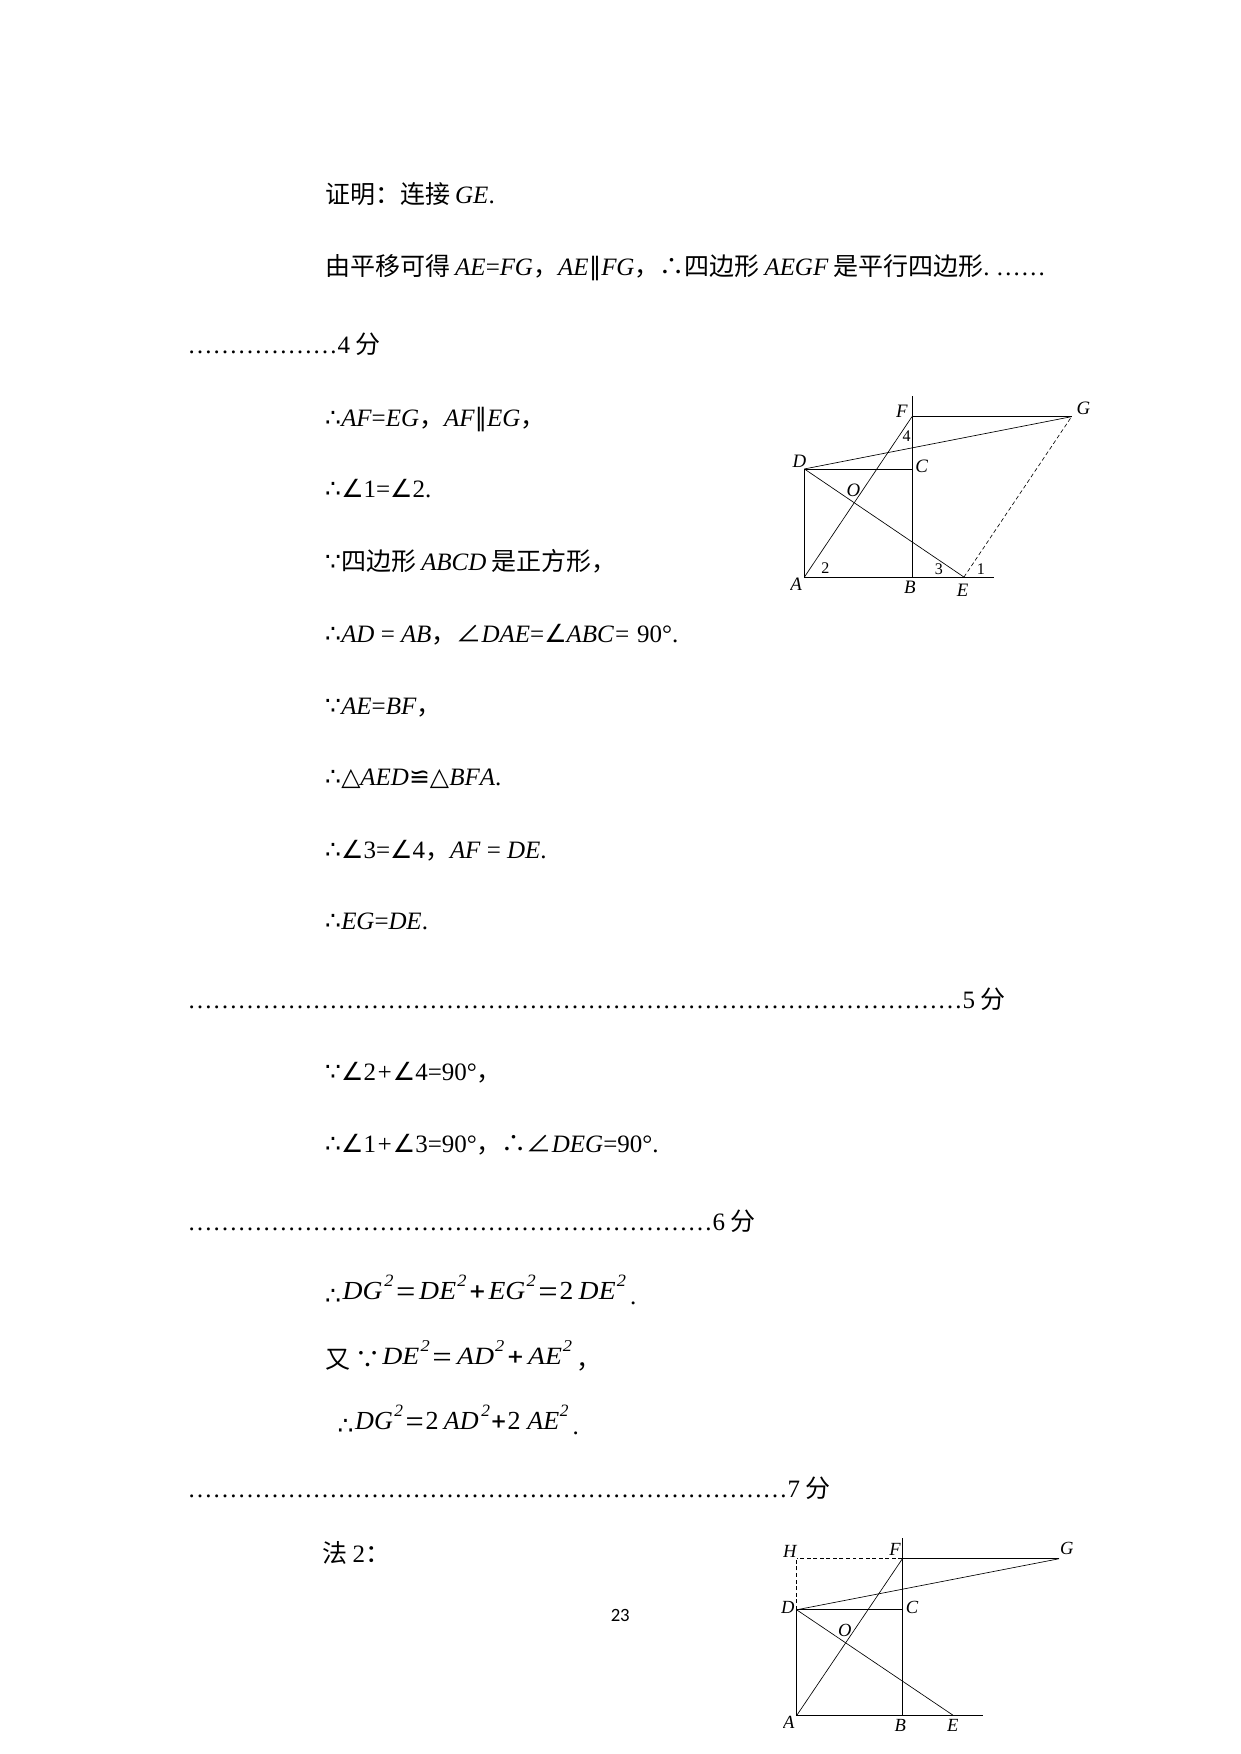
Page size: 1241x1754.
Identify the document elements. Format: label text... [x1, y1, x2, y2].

text ∴AD = AB，∠DAE=∠ABC= 90°. [187, 599, 1053, 664]
text ∴∠1+∠3=90°，∴∠DEG=90°. ………………………………………………………6分 [187, 1109, 1053, 1252]
text ∴.………………………………………………………………7分 [187, 1389, 1053, 1519]
text ∴∠1=∠2. [187, 455, 1053, 520]
text 证明：连接GE. [187, 160, 1053, 225]
text 又 ∵， [187, 1324, 1053, 1389]
text ∴. [187, 1259, 1053, 1324]
text ∵四边形ABCD是正方形， [187, 527, 1053, 592]
text ∴△AED≌△BFA. [187, 743, 1053, 808]
text ∴∠3=∠4，AF = DE. [187, 815, 1053, 880]
text 由平移可得AE=FG，AE∥FG，∴四边形AEGF是平行四边形. ……………………4分 [187, 232, 1053, 375]
text ∴AF=EG，AF∥EG， [187, 383, 1053, 448]
text ∵∠2+∠4=90°， [187, 1037, 1053, 1102]
text ∵AE=BF， [187, 671, 1053, 736]
text 法2： [322, 1519, 1053, 1584]
text ∴EG=DE. …………………………………………………………………………………5分 [187, 887, 1053, 1030]
